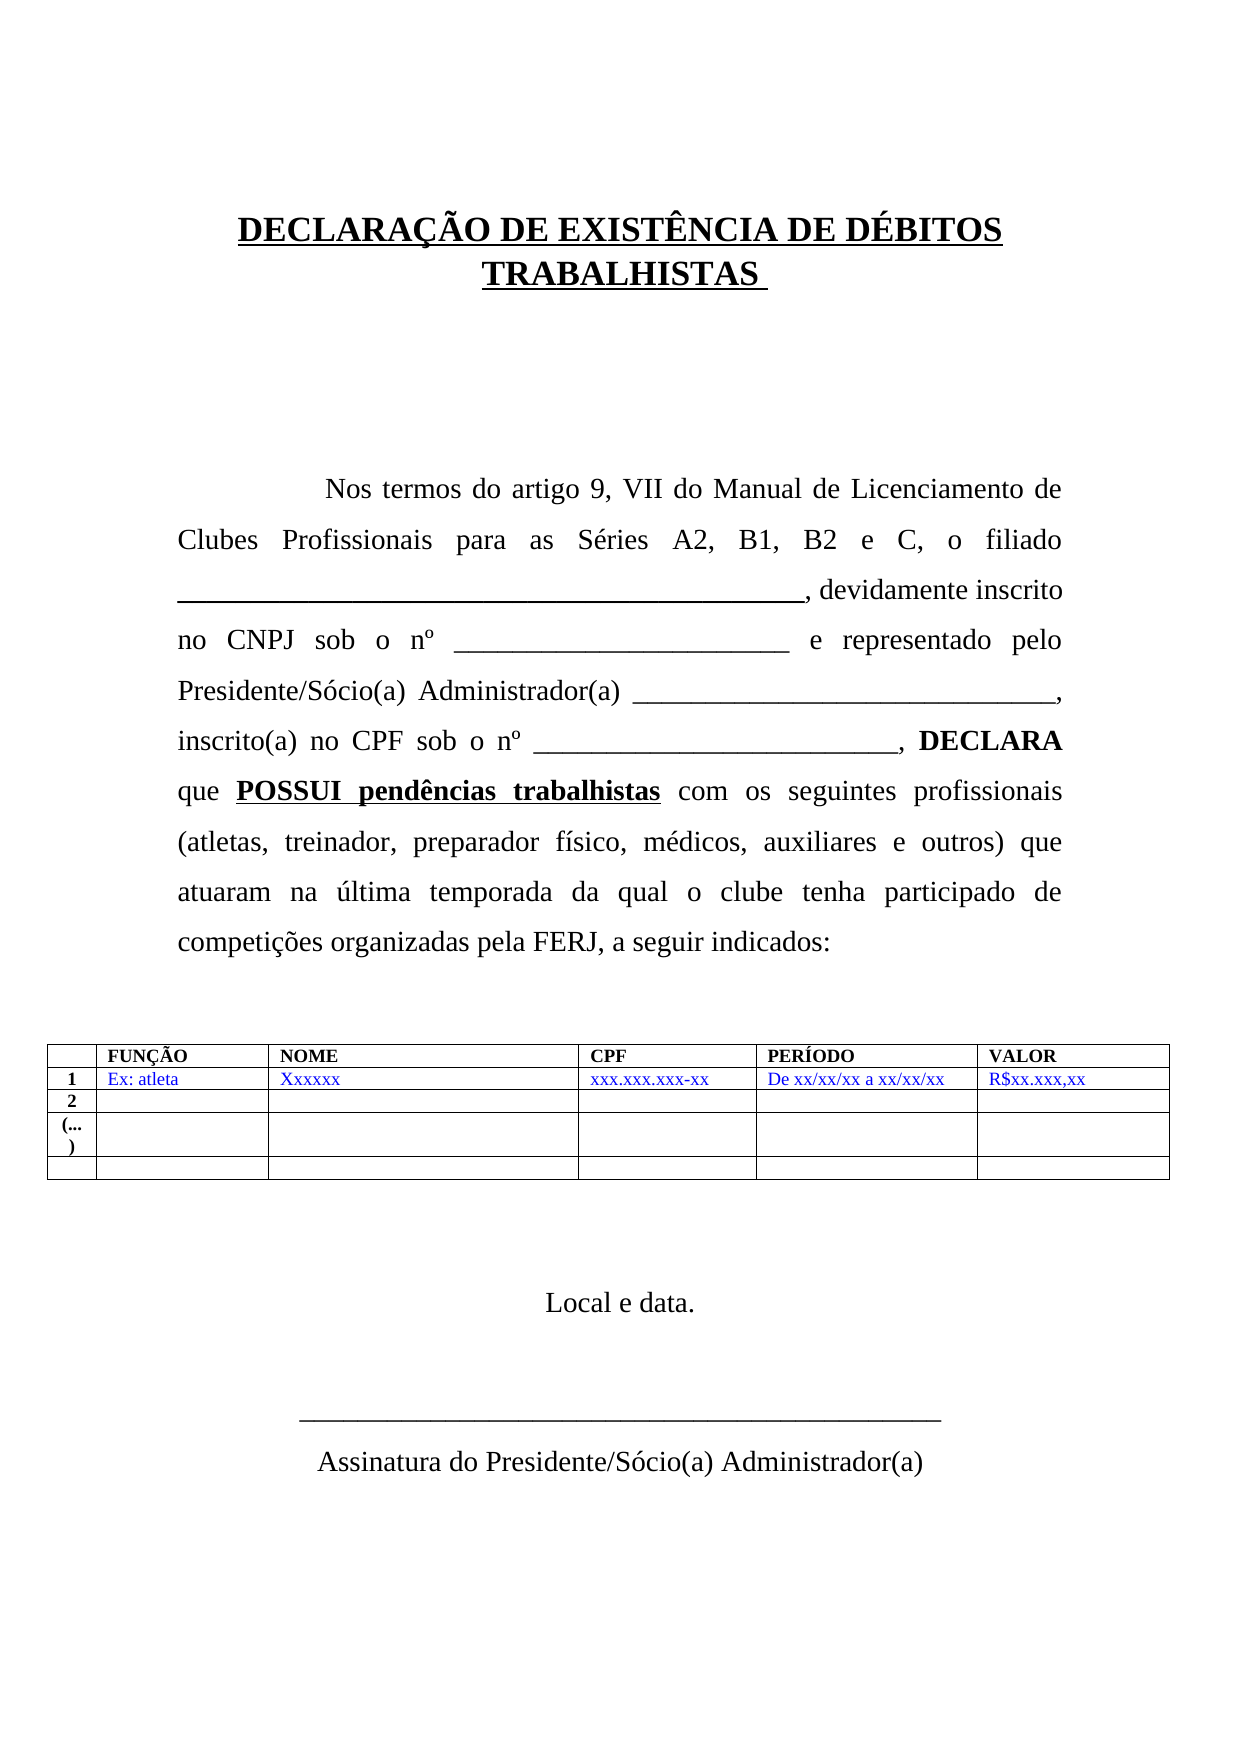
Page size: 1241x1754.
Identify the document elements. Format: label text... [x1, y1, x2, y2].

table_cell [579, 1090, 756, 1112]
table_cell xxx.xxx.xxx-xx [579, 1068, 756, 1089]
table_cell [579, 1157, 756, 1179]
table_header [48, 1045, 96, 1067]
text Nos termos do artigo 9, VII do Manual de Licenciamento de Clubes Profissionais para as Séries A2, B1, B2 e C, o filiado ___________________________________________, devidamente inscrito no CNPJ sob o nº _______________________ e representado pelo Presidente/Sócio(a) Administrador(a) _____________________________, inscrito(a) no CPF sob o nº _________________________, DECLARA que POSSUI pendências trabalhistas com os seguintes profissionais (atletas, treinador, preparador físico, médicos, auxiliares e outros) que atuaram na última temporada da qual o clube tenha participado de competições organizadas pela FERJ, a seguir indicados: [177, 472, 1063, 958]
table_cell [269, 1090, 578, 1112]
table_cell [269, 1157, 578, 1179]
table_cell 1 [48, 1068, 96, 1089]
table_cell [269, 1113, 578, 1156]
table_header NOME [269, 1045, 578, 1067]
table_cell [757, 1113, 977, 1156]
text Local e data. [177, 1285, 1063, 1319]
table_cell [97, 1157, 268, 1179]
table_cell [97, 1113, 268, 1156]
table_header FUNÇÃO [97, 1045, 268, 1067]
table_header PERÍODO [757, 1045, 977, 1067]
table_cell [579, 1113, 756, 1156]
text Assinatura do Presidente/Sócio(a) Administrador(a) [177, 1444, 1063, 1477]
table_cell [978, 1157, 1169, 1179]
table_cell De xx/xx/xx a xx/xx/xx [757, 1068, 977, 1089]
table_cell [48, 1157, 96, 1179]
table_cell [978, 1090, 1169, 1112]
table_cell [757, 1157, 977, 1179]
table_header VALOR [978, 1045, 1169, 1067]
table_cell R$xx.xxx,xx [978, 1068, 1169, 1089]
table_cell Xxxxxx [269, 1068, 578, 1089]
text DECLARAÇÃO DE EXISTÊNCIA DE DÉBITOS TRABALHISTAS [177, 208, 1063, 293]
table_cell (...) [48, 1113, 96, 1156]
table_header CPF [579, 1045, 756, 1067]
table_cell [97, 1090, 268, 1112]
text ____________________________________________ [177, 1391, 1063, 1424]
table_cell [757, 1090, 977, 1112]
table_cell [978, 1113, 1169, 1156]
table_cell 2 [48, 1090, 96, 1112]
table_cell Ex: atleta [97, 1068, 268, 1089]
